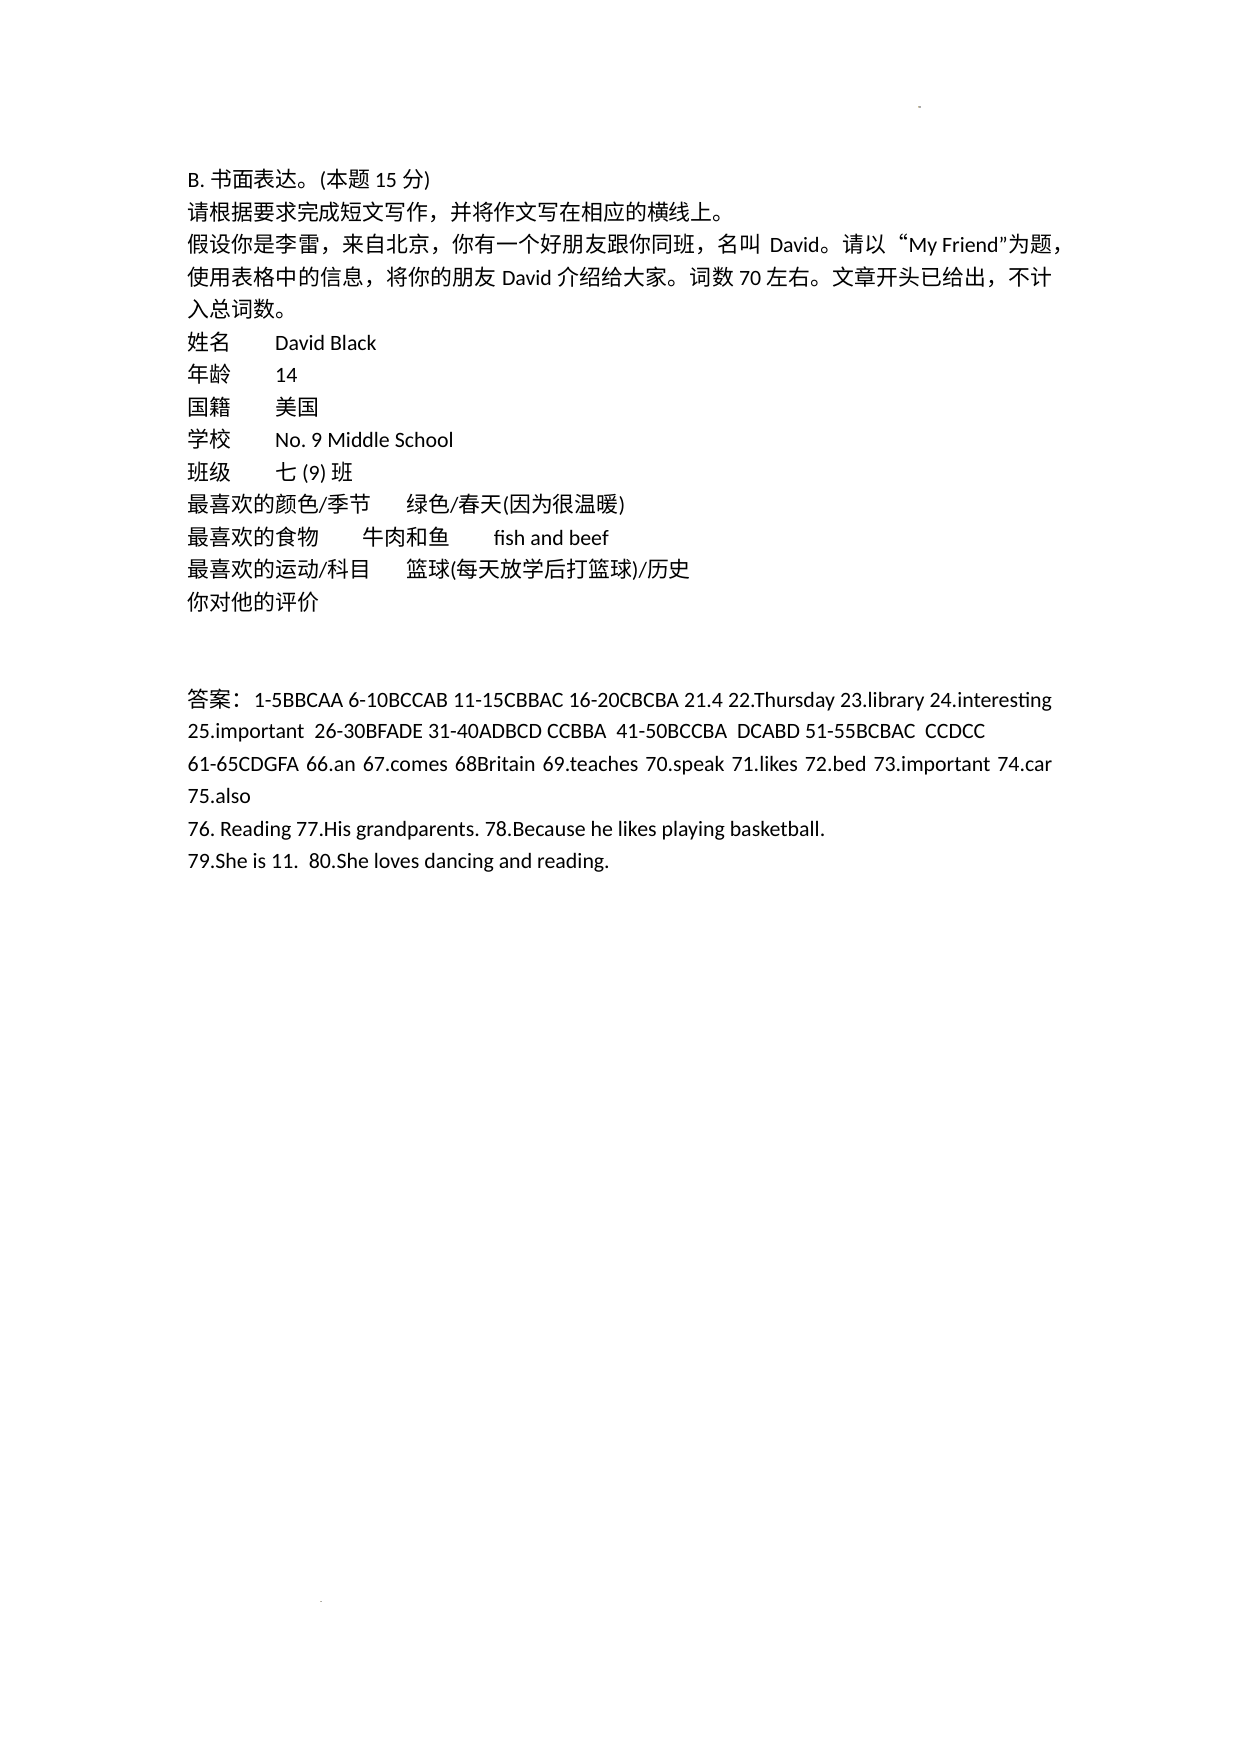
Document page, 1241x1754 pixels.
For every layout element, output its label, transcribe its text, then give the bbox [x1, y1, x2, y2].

text 答案：1-5BBCAA 6-10BCCAB 11-15CBBAC 16-20CBCBA 21.4 22.Thursday 23.library 24.interesting 25.important 26-30BFADE 31-40ADBCD CCBBA 41-50BCCBA DCABD 51-55BCBAC CCDCC [187, 682, 1053, 747]
text 国籍 美国 [187, 389, 1053, 422]
text 班级 七 (9) 班 [187, 454, 1053, 487]
text 最喜欢的颜色/季节 绿色/春天(因为很温暖) [187, 487, 1053, 519]
text 假设你是李雷，来自北京，你有一个好朋友跟你同班，名叫 David。请以“My Friend”为题，使用表格中的信息，将你的朋友 David 介绍给大家。词数 70左右。文章开头已给出，不计入总词数。 [187, 227, 1053, 324]
text 姓名 David Black [187, 324, 1053, 357]
list 79.She is 11. 80.She loves dancing and reading. [187, 844, 1053, 877]
text 学校 No. 9 Middle School [187, 422, 1053, 454]
text B. 书面表达。(本题 15 分) [187, 162, 1053, 194]
text 61-65CDGFA 66.an 67.comes 68Britain 69.teaches 70.speak 71.likes 72.bed 73.important 74.car 75.also [187, 747, 1053, 812]
list Reading 77.His grandparents. 78.Because he likes playing basketball. [187, 812, 1053, 844]
text 最喜欢的食物 牛肉和鱼 fish and beef [187, 519, 1053, 552]
text 最喜欢的运动/科目 篮球(每天放学后打篮球)/历史 [187, 552, 1053, 584]
text 请根据要求完成短文写作，并将作文写在相应的横线上。 [187, 194, 1053, 227]
text 你对他的评价 [187, 584, 1053, 617]
text 年龄 14 [187, 357, 1053, 389]
